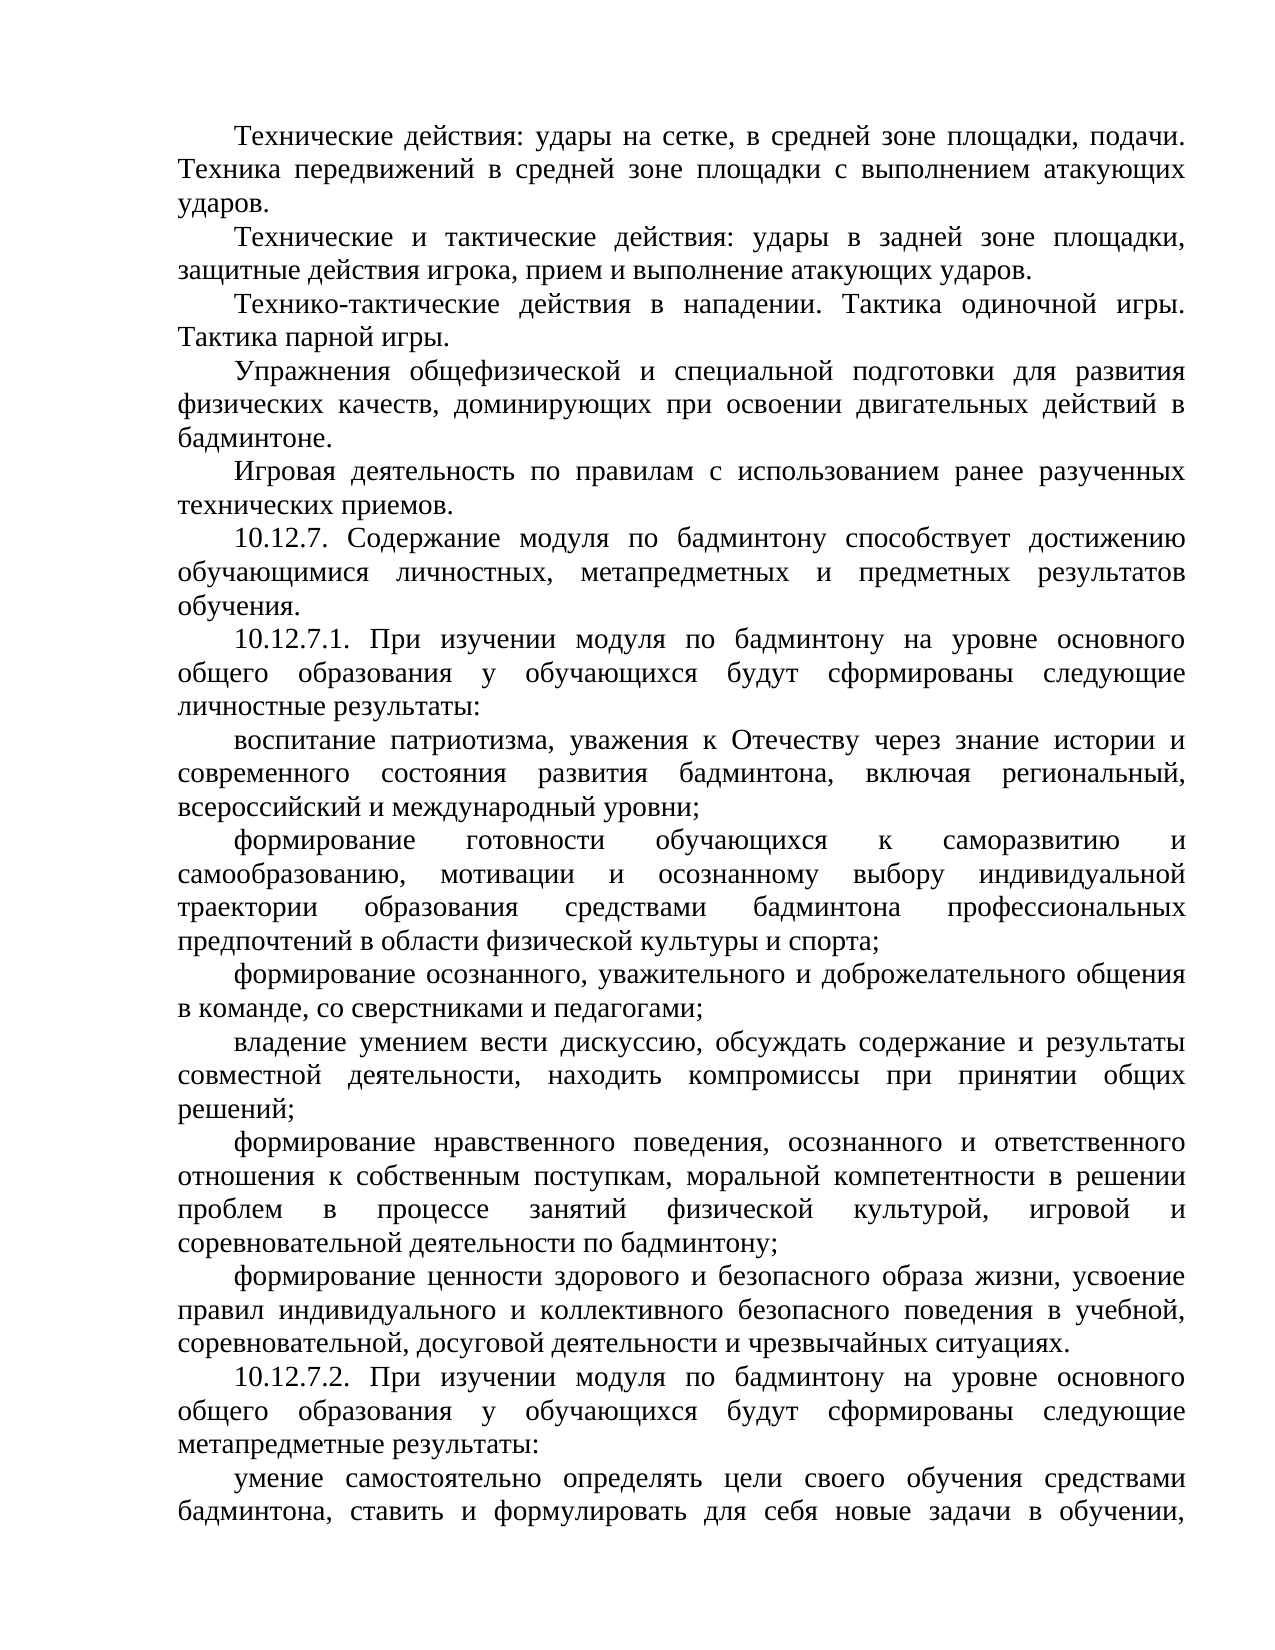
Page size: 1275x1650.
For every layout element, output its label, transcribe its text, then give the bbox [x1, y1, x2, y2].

text формирование готовности обучающихся к саморазвитию и самообразованию, мотивации и осознанному выбору индивидуальной траектории образования средствами бадминтона профессиональных предпочтений в области физической культуры и спорта; [177, 822, 1186, 957]
text формирование ценности здорового и безопасного образа жизни, усвоение правил индивидуального и коллективного безопасного поведения в учебной, соревновательной, досуговой деятельности и чрезвычайных ситуациях. [177, 1258, 1186, 1359]
text 10.12.7. Содержание модуля по бадминтону способствует достижению обучающимися личностных, метапредметных и предметных результатов обучения. [177, 521, 1186, 621]
text 10.12.7.2. При изучении модуля по бадминтону на уровне основного общего образования у обучающихся будут сформированы следующие метапредметные результаты: [177, 1359, 1186, 1460]
text Технические и тактические действия: удары в задней зоне площадки, защитные действия игрока, прием и выполнение атакующих ударов. [177, 219, 1186, 286]
text формирование осознанного, уважительного и доброжелательного общения в команде, со сверстниками и педагогами; [177, 957, 1186, 1024]
text Технико-тактические действия в нападении. Тактика одиночной игры. Тактика парной игры. [177, 286, 1186, 353]
text Технические действия: удары на сетке, в средней зоне площадки, подачи. Техника передвижений в средней зоне площадки с выполнением атакующих ударов. [177, 118, 1186, 219]
text 10.12.7.1. При изучении модуля по бадминтону на уровне основного общего образования у обучающихся будут сформированы следующие личностные результаты: [177, 621, 1186, 722]
text Игровая деятельность по правилам с использованием ранее разученных технических приемов. [177, 453, 1186, 521]
text владение умением вести дискуссию, обсуждать содержание и результаты совместной деятельности, находить компромиссы при принятии общих решений; [177, 1024, 1186, 1124]
text формирование нравственного поведения, осознанного и ответственного отношения к собственным поступкам, моральной компетентности в решении проблем в процессе занятий физической культурой, игровой и соревновательной деятельности по бадминтону; [177, 1124, 1186, 1258]
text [177, 1460, 1186, 1527]
text Упражнения общефизической и специальной подготовки для развития физических качеств, доминирующих при освоении двигательных действий в бадминтоне. [177, 353, 1186, 453]
text воспитание патриотизма, уважения к Отечеству через знание истории и современного состояния развития бадминтона, включая региональный, всероссийский и международный уровни; [177, 722, 1186, 822]
